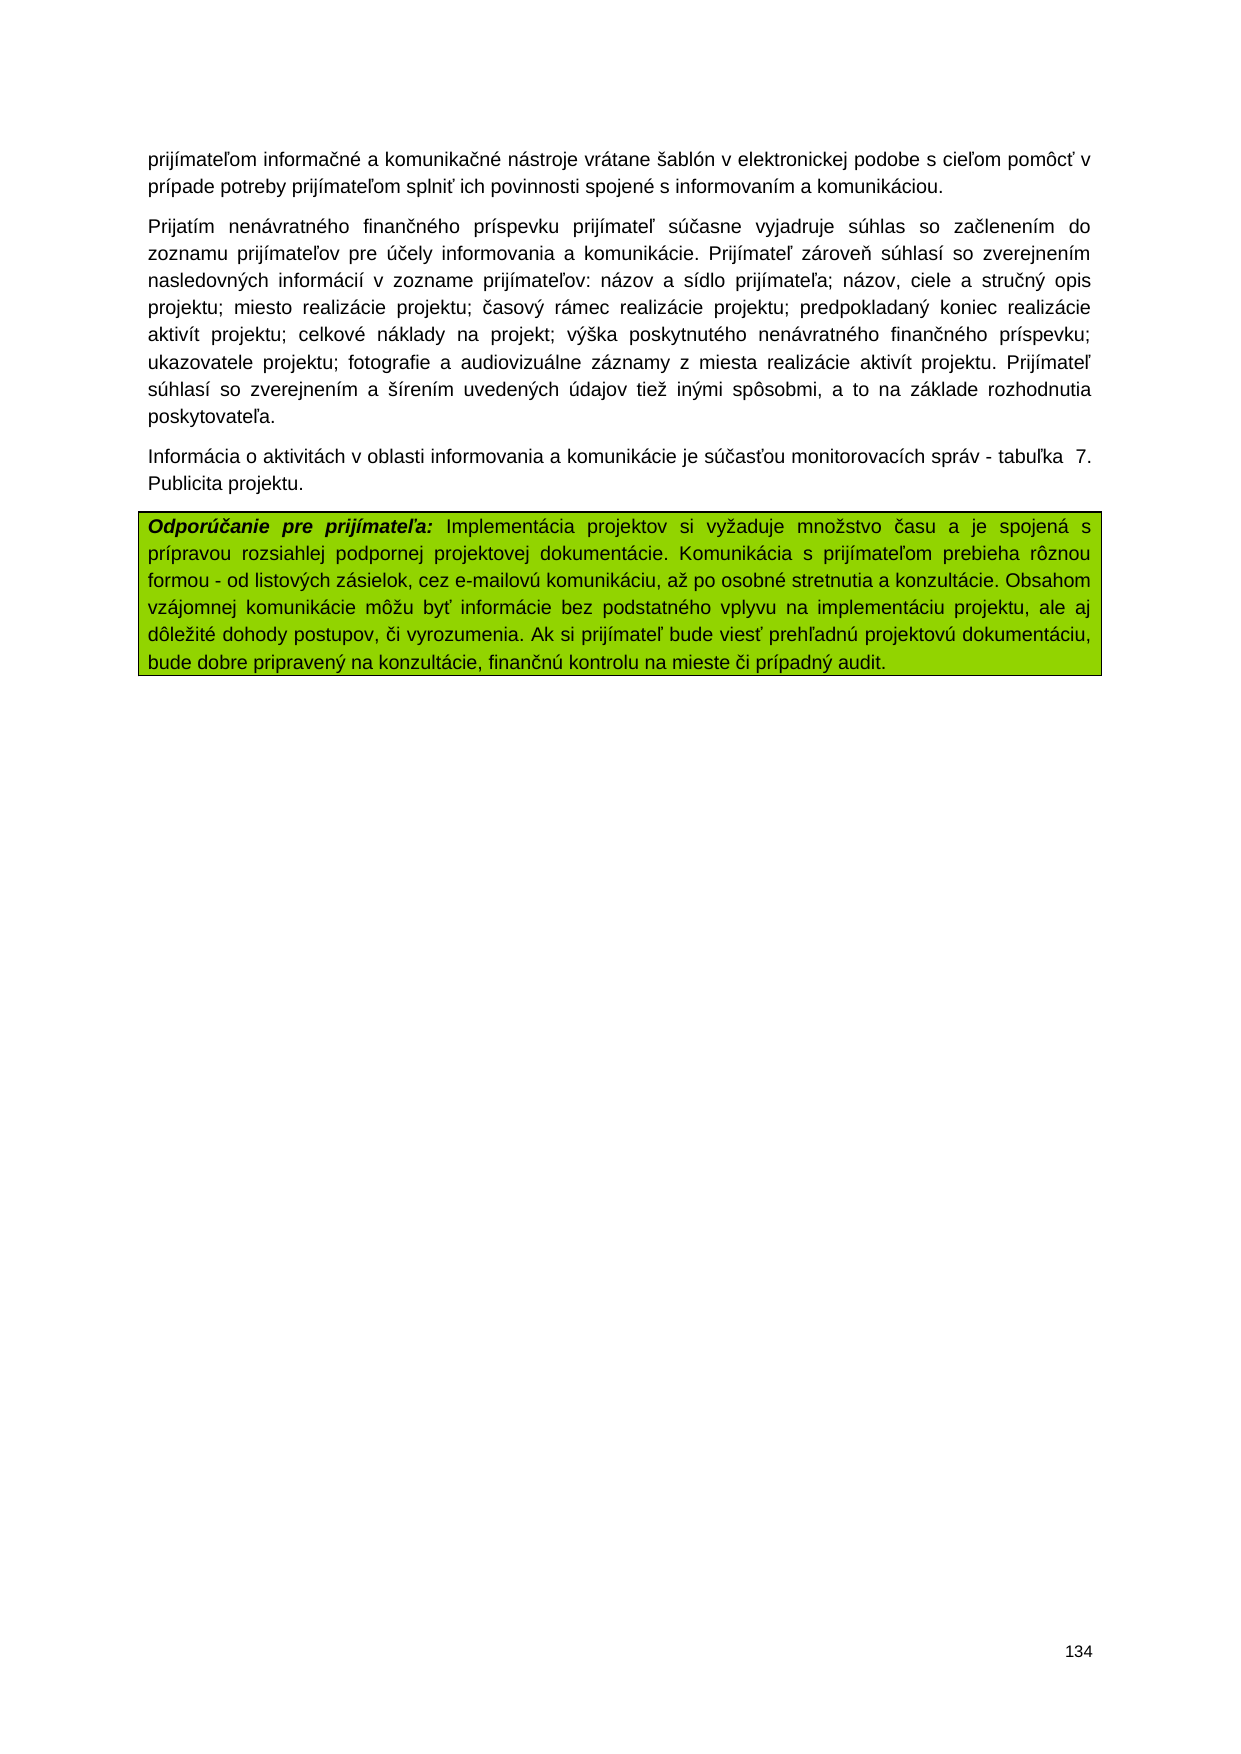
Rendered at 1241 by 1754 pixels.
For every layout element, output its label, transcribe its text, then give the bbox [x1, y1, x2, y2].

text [148, 148, 1092, 198]
text Odporúčanie pre prijímateľa: Implementácia projektov si vyžaduje množstvo času a je spojená s prípravou rozsiahlej podpornej projektovej dokumentácie. Komunikácia s prijímateľom prebieha rôznou formou - od listových zásielok, cez e-mailovú komunikáciu, až po osobné stretnutia a konzultácie. Obsahom vzájomnej komunikácie môžu byť informácie bez podstatného vplyvu na implementáciu projektu, ale aj dôležité dohody postupov, či vyrozumenia. Ak si prijímateľ bude viesť prehľadnú projektovú dokumentáciu, bude dobre pripravený na konzultácie, finančnú kontrolu na mieste či prípadný audit. [139, 513, 1101, 675]
text Informácia o aktivitách v oblasti informovania a komunikácie je súčasťou monitorovacích správ - tabuľka 7. Publicita projektu. [148, 444, 1092, 494]
text Prijatím nenávratného finančného príspevku prijímateľ súčasne vyjadruje súhlas so začlenením do zoznamu prijímateľov pre účely informovania a komunikácie. Prijímateľ zároveň súhlasí so zverejnením nasledovných informácií v zozname prijímateľov: názov a sídlo prijímateľa; názov, ciele a stručný opis projektu; miesto realizácie projektu; časový rámec realizácie projektu; predpokladaný koniec realizácie aktivít projektu; celkové náklady na projekt; výška poskytnutého nenávratného finančného príspevku; ukazovatele projektu; fotografie a audiovizuálne záznamy z miesta realizácie aktivít projektu. Prijímateľ súhlasí so zverejnením a šírením uvedených údajov tiež inými spôsobmi, a to na základe rozhodnutia poskytovateľa. [148, 214, 1092, 428]
